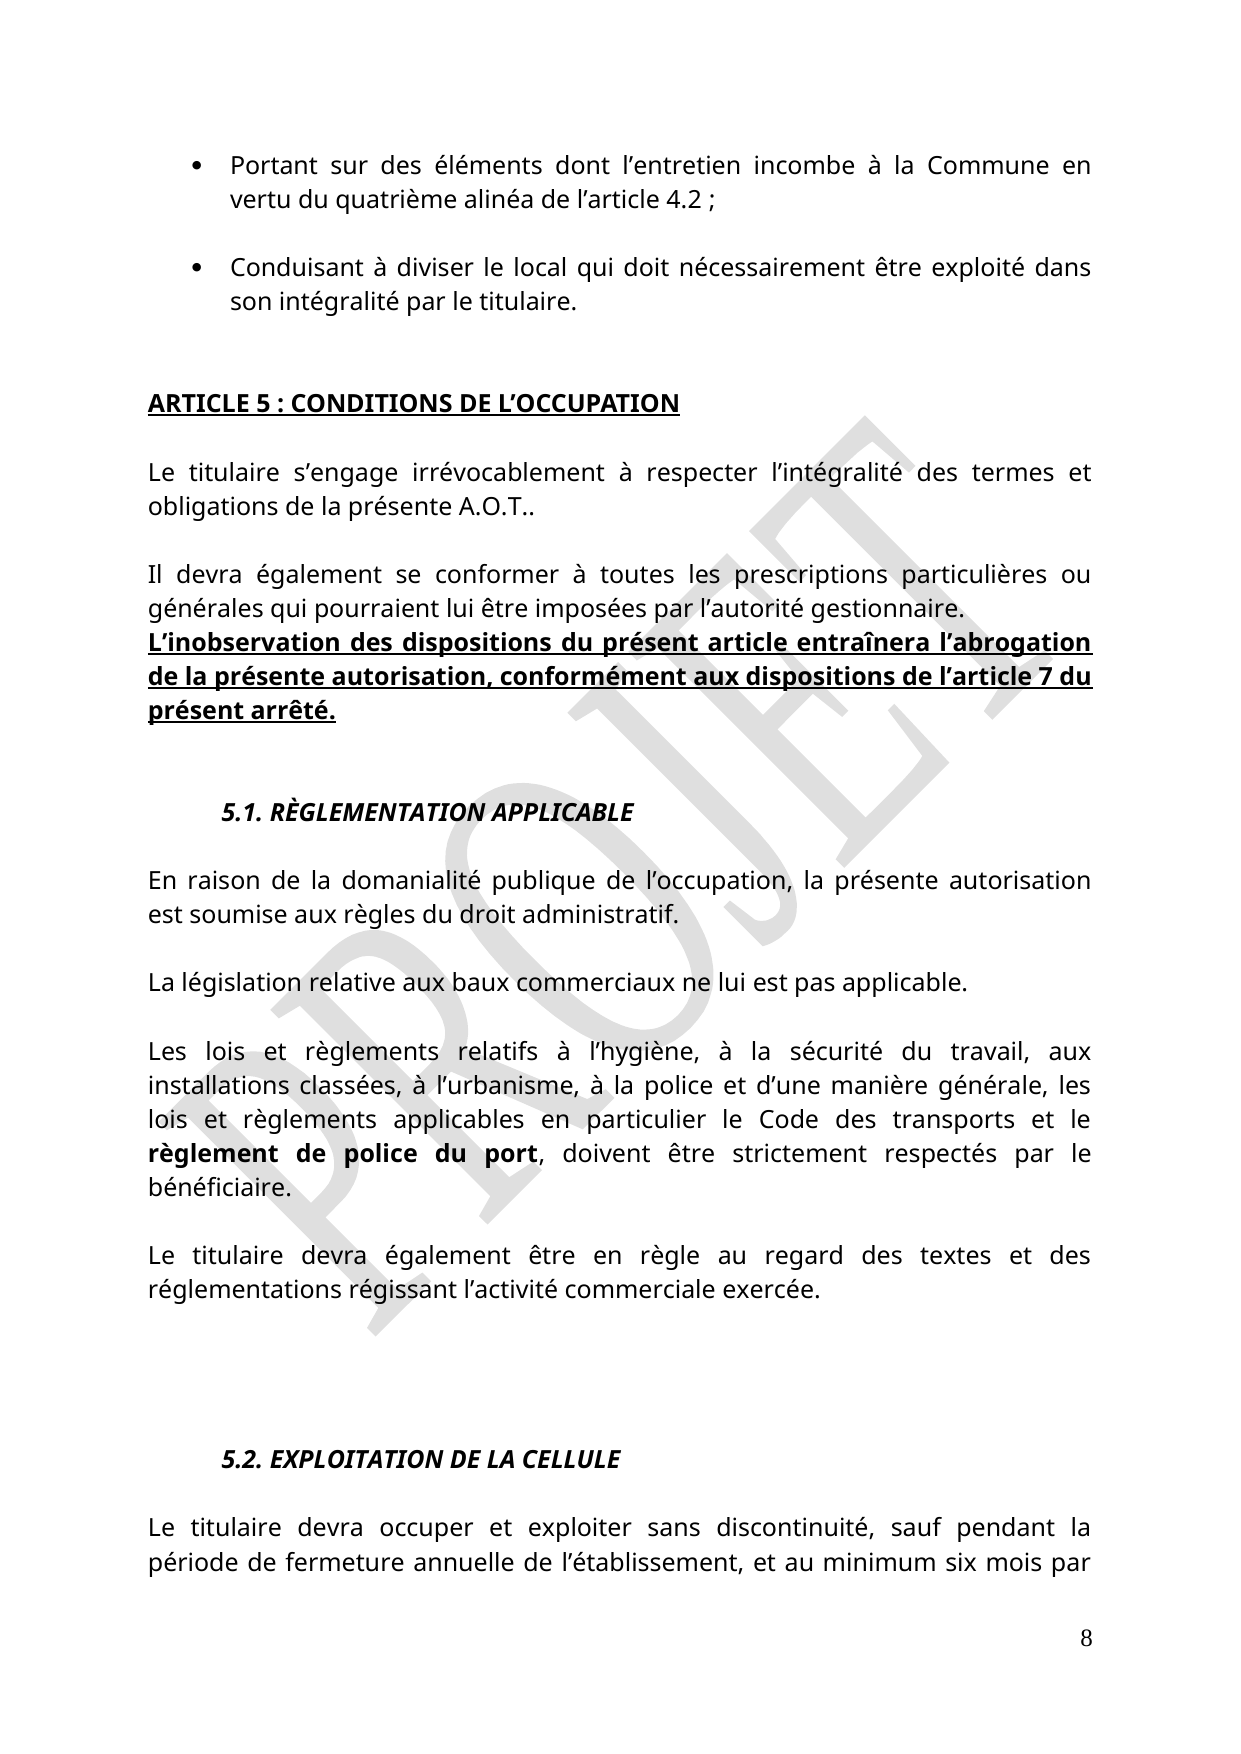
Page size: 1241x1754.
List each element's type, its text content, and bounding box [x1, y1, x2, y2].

text Les lois et règlements relatifs à l’hygiène, à la sécurité du travail, aux installations classées, à l’urbanisme, à la police et d’une manière générale, les lois et règlements applicables en particulier le Code des transports et le règlement de police du port, doivent être strictement respectés par le bénéficiaire. [148, 1033, 1093, 1203]
text L’inobservation des dispositions du présent article entraînera l’abrogation de la présente autorisation, conformément aux dispositions de l’article 7 du présent arrêté. [148, 689, 1093, 727]
text La législation relative aux baux commerciaux ne lui est pas applicable. [148, 965, 1093, 999]
text L’inobservation des dispositions du présent article entraînera l’abrogation de la présente autorisation, conformément aux dispositions de l’article 7 du présent arrêté. [148, 655, 1093, 687]
text L’inobservation des dispositions du présent article entraînera l’abrogation de la présente autorisation, conformément aux dispositions de l’article 7 du présent arrêté. [148, 624, 1093, 653]
list Conduisant à diviser le local qui doit nécessairement être exploité dans son intégralité par le titulaire. [192, 250, 1093, 318]
text Le titulaire devra également être en règle au regard des textes et des réglementations régissant l’activité commerciale exercée. [148, 1238, 1093, 1306]
text Le titulaire s’engage irrévocablement à respecter l’intégralité des termes et obligations de la présente A.O.T.. [148, 454, 1093, 522]
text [148, 1510, 1093, 1578]
subtitle 5.2. EXPLOITATION DE LA CELLULE [221, 1442, 1093, 1476]
list Portant sur des éléments dont l’entretien incombe à la Commune en vertu du quatrième alinéa de l’article 4.2 ; [192, 148, 1093, 216]
text Il devra également se conformer à toutes les prescriptions particulières ou générales qui pourraient lui être imposées par l’autorité gestionnaire. [148, 556, 1093, 624]
text En raison de la domanialité publique de l’occupation, la présente autorisation est soumise aux règles du droit administratif. [148, 863, 1093, 931]
subtitle 5.1. RÈGLEMENTATION APPLICABLE [221, 795, 1093, 829]
subtitle ARTICLE 5 : CONDITIONS DE L’OCCUPATION [148, 386, 1093, 420]
